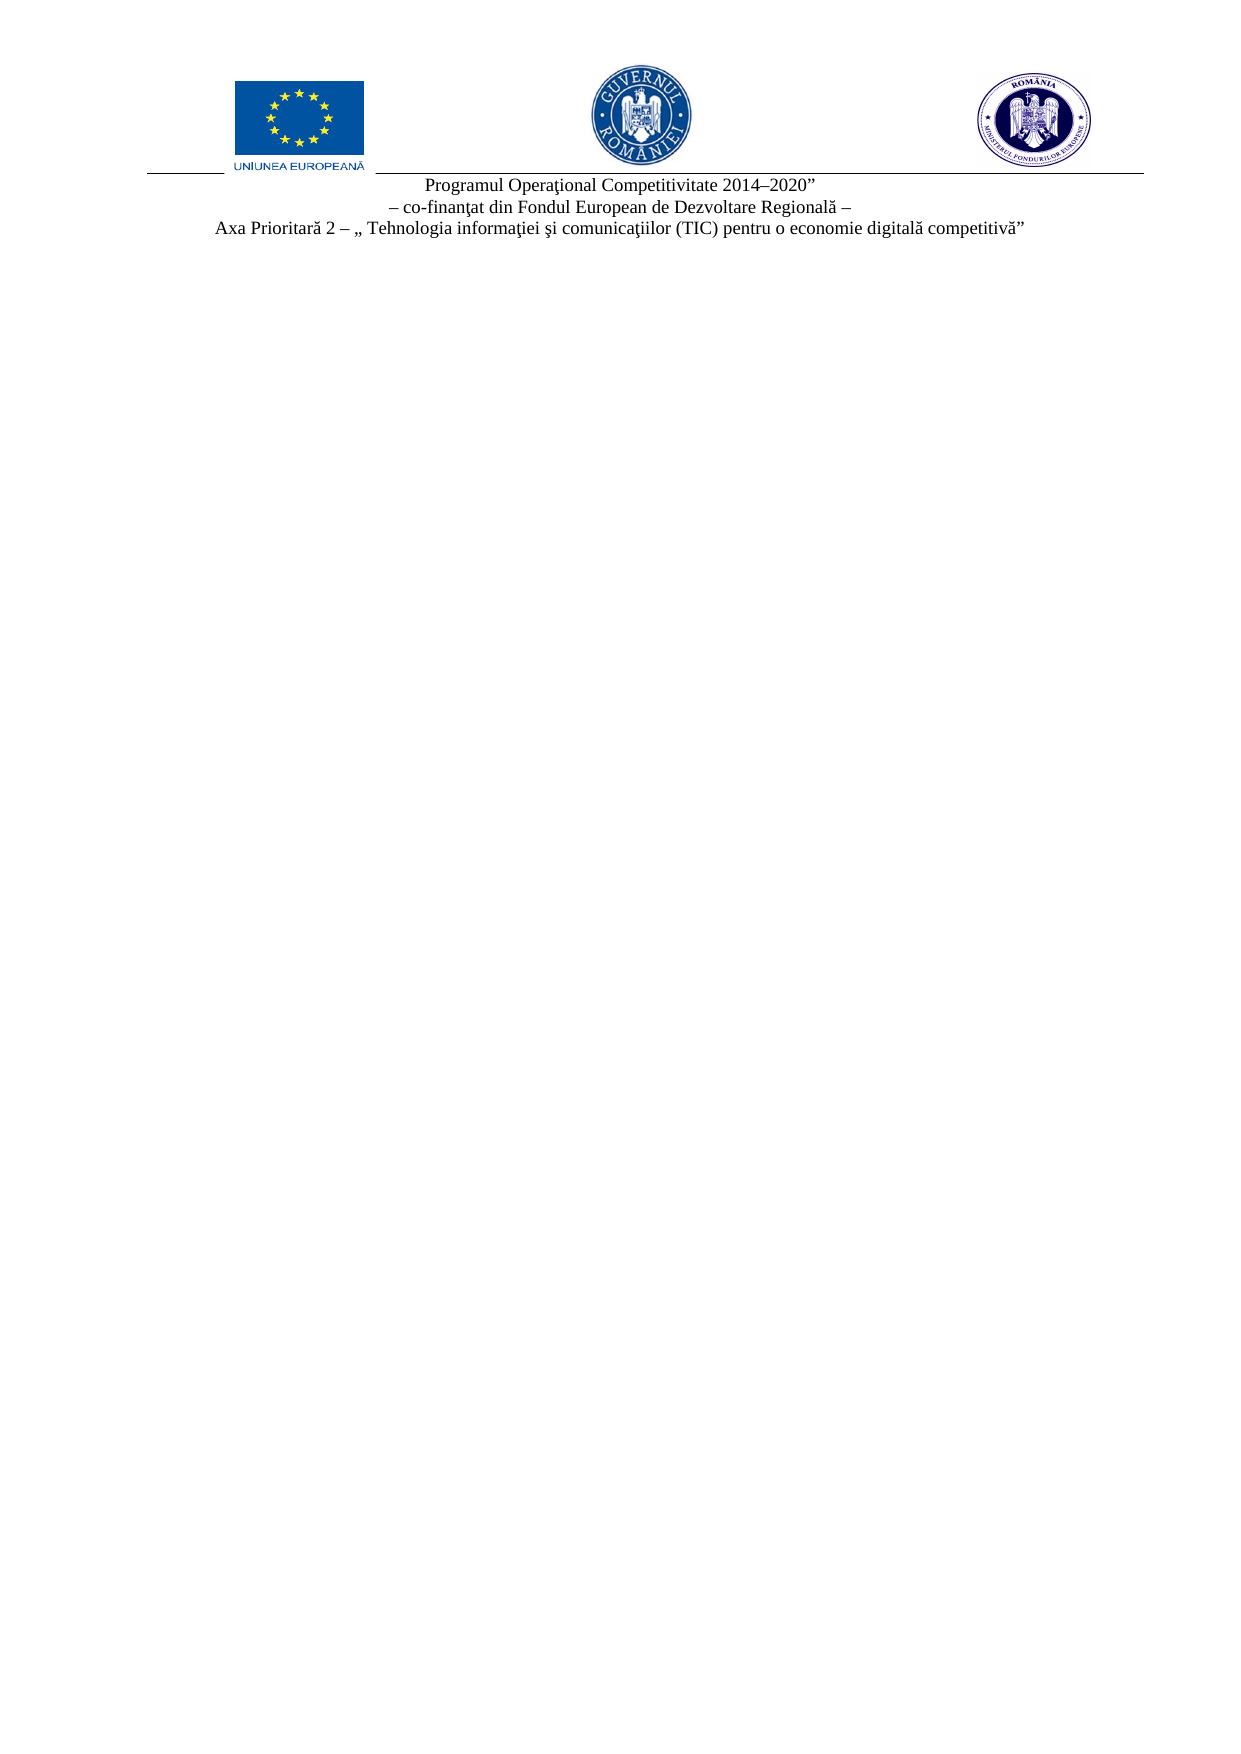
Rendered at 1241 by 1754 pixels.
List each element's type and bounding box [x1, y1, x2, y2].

picture [589, 63, 694, 167]
picture [977, 73, 1091, 167]
